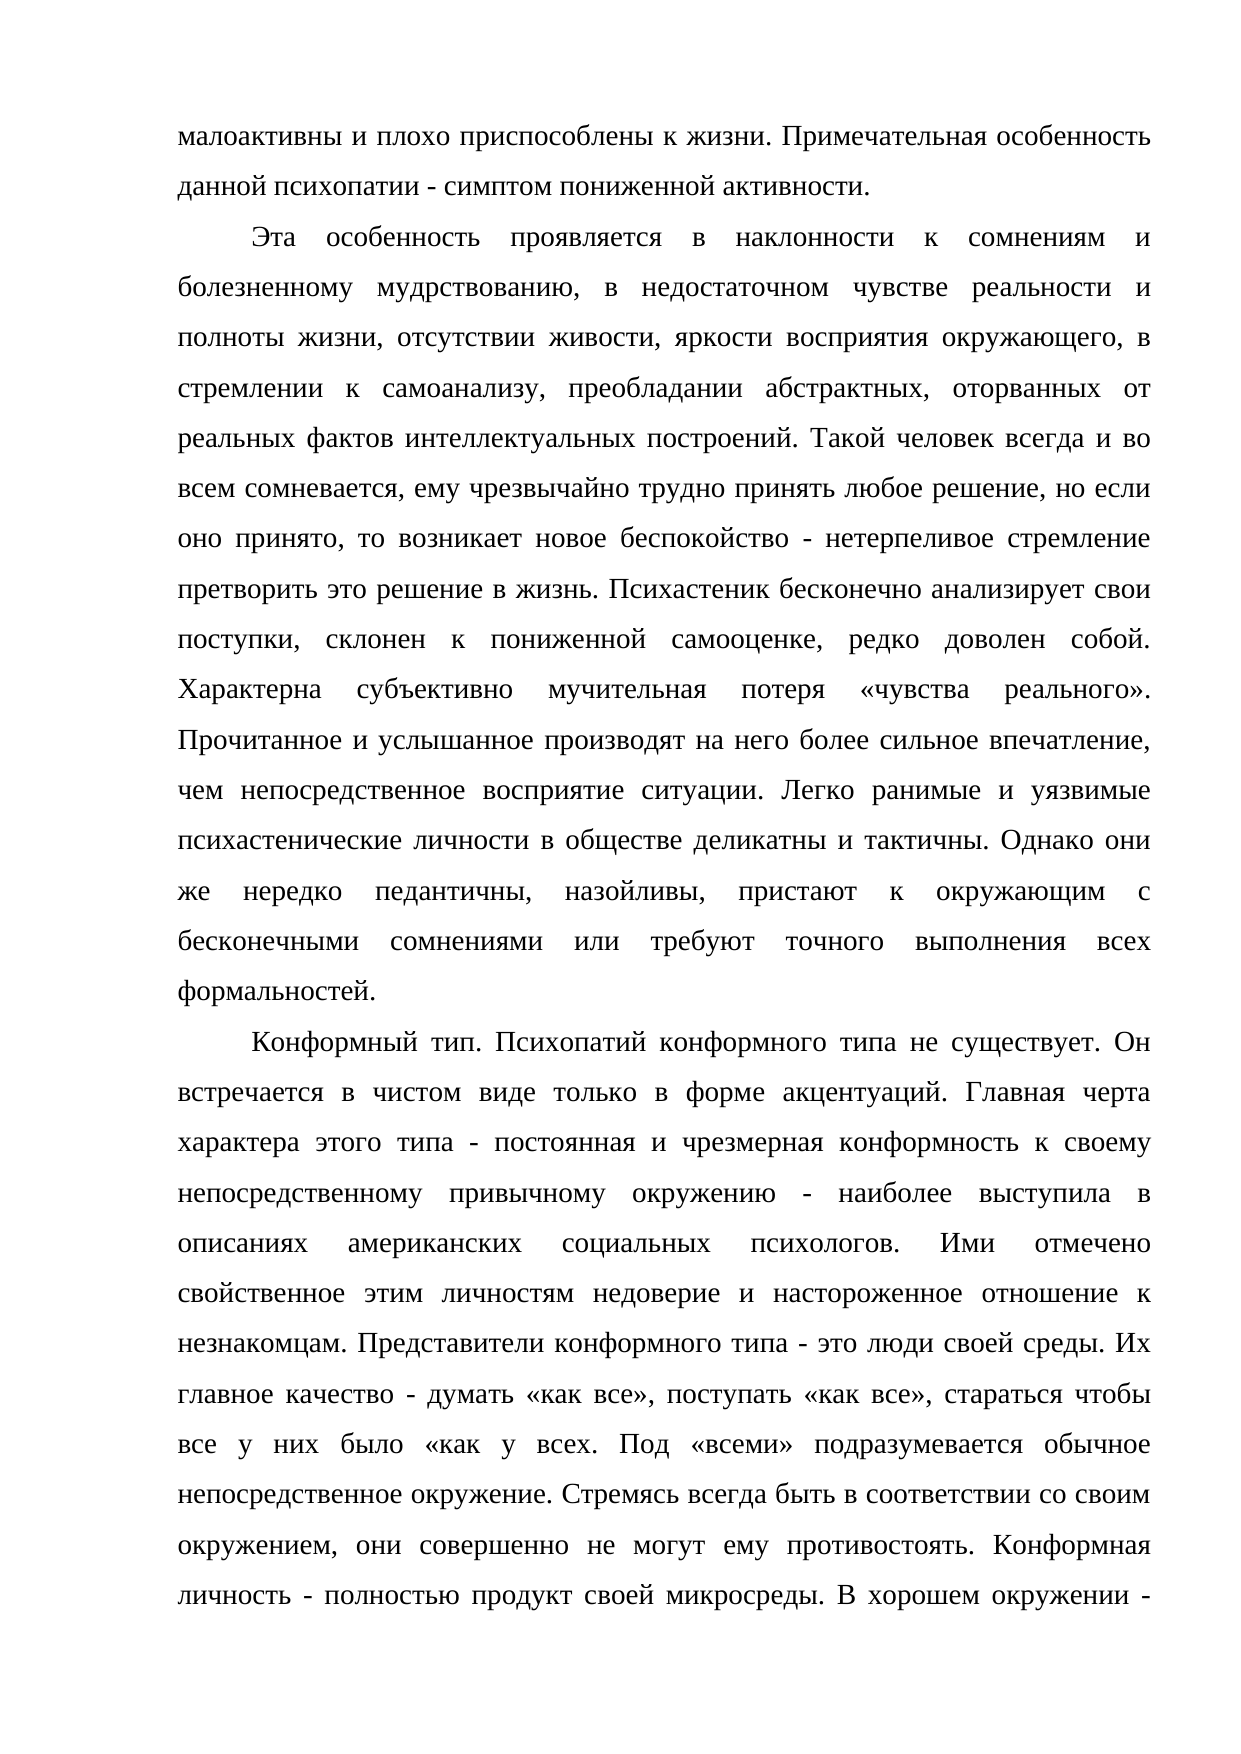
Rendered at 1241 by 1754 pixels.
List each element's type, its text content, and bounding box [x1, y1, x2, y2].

text Эта особенность проявляется в наклонности к сомнениям и болезненному мудрствованию, в недостаточном чувстве реальности и полноты жизни, отсутствии живости, яркости восприятия окружающего, в стремлении к самоанализу, преобладании абстрактных, оторванных от реальных фактов интеллектуальных построений. Такой человек всегда и во всем сомневается, ему чрезвычайно трудно принять любое решение, но если оно принято, то возникает новое беспокойство - нетерпеливое стремление претворить это решение в жизнь. Психастеник бесконечно анализирует свои поступки, склонен к пониженной самооценке, редко доволен собой. Характерна субъективно мучительная потеря «чувства реального». Прочитанное и услышанное производят на него более сильное впечатление, чем непосредственное восприятие ситуации. Легко ранимые и уязвимые психастенические личности в обществе деликатны и тактичны. Однако они же нередко педантичны, назойливы, пристают к окружающим с бесконечными сомнениями или требуют точного выполнения всех формальностей. [177, 219, 1152, 1007]
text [177, 118, 1152, 202]
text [177, 1024, 1152, 1611]
